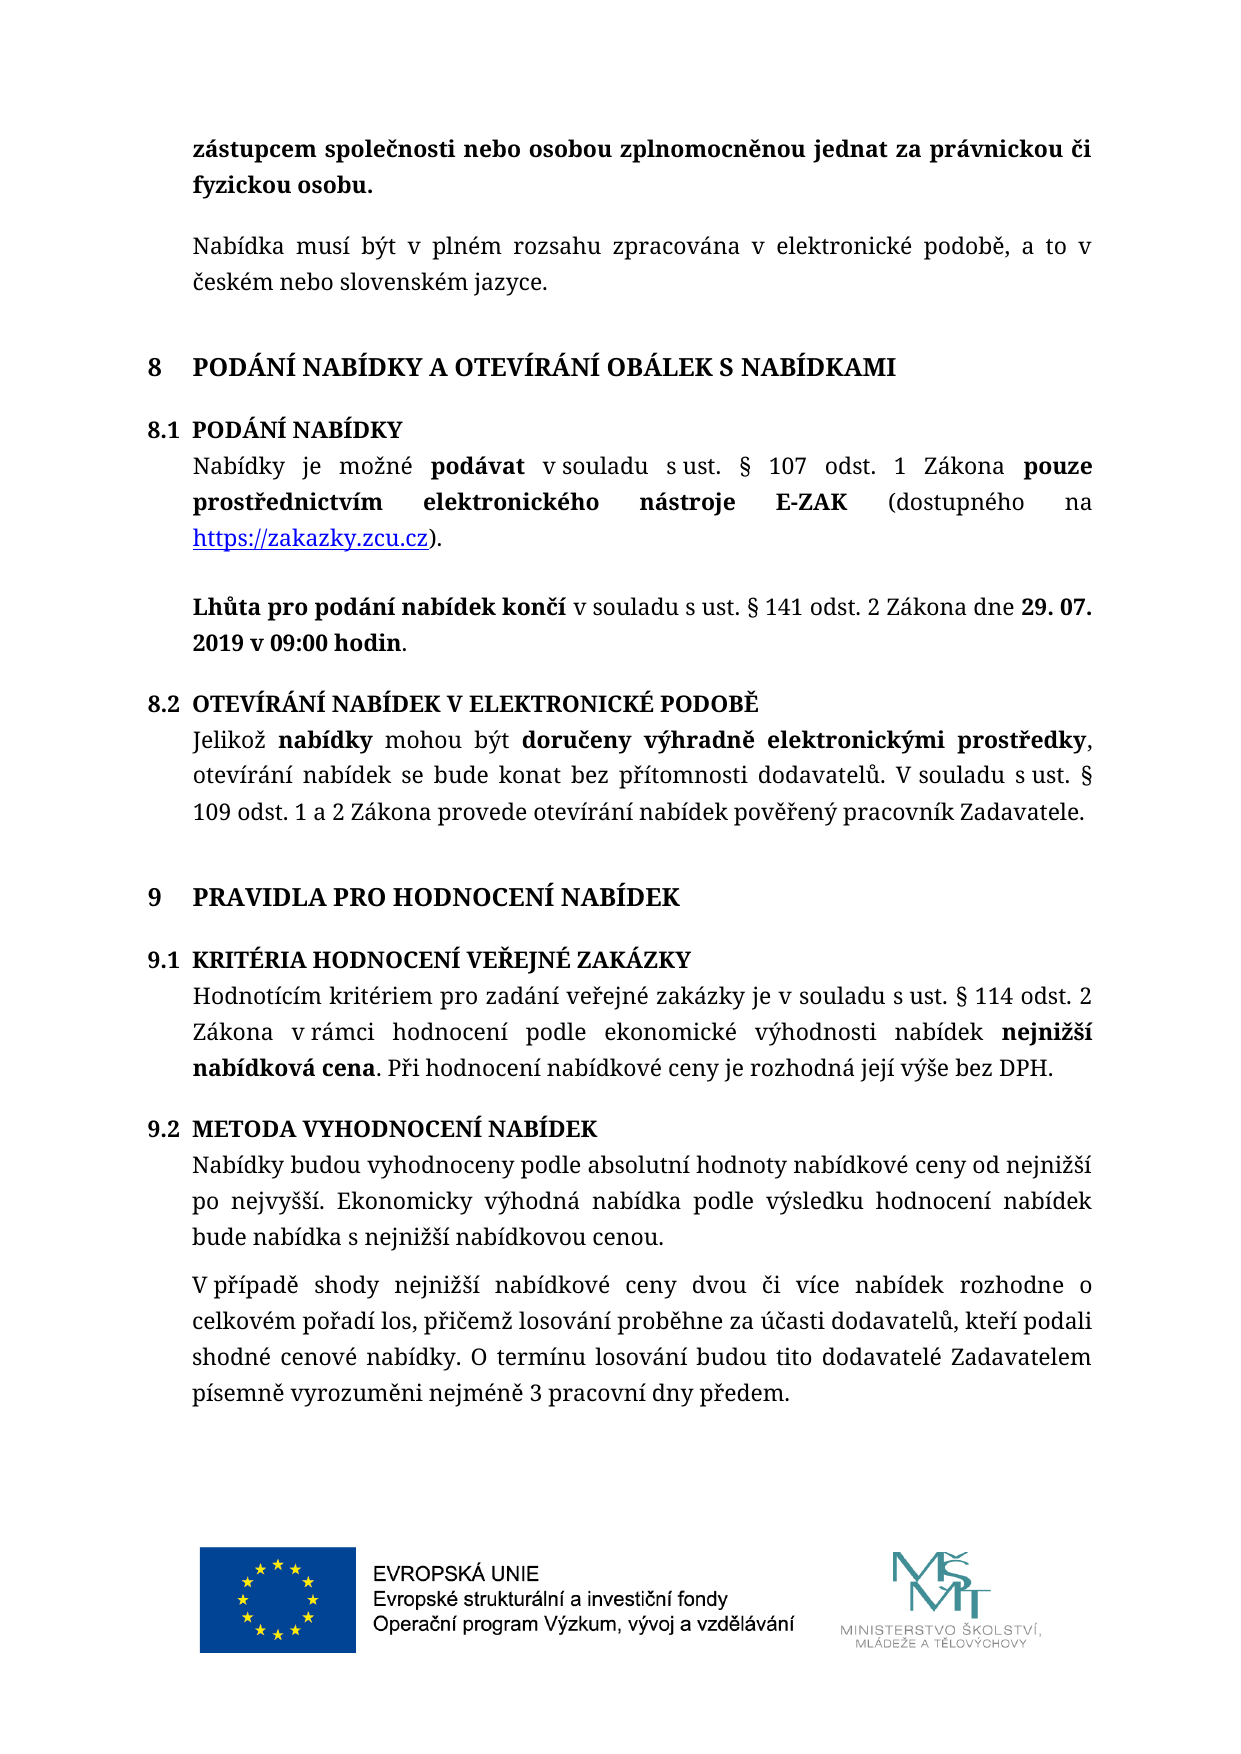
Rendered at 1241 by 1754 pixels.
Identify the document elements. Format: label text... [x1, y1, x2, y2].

picture [147, 1495, 1093, 1705]
subtitle PODÁNÍ NABÍDKY [147, 414, 1093, 446]
subtitle KRITÉRIA HODNOCENÍ VEŘEJNÉ ZAKÁZKY [147, 944, 1093, 975]
subtitle PRAVIDLA PRO HODNOCENÍ NABÍDEK [148, 880, 1093, 914]
text Lhůta pro podání nabídek končí v souladu s ust. § 141 odst. 2 Zákona dne 29. 07. 2019 v 09:00 hodin. [193, 591, 1093, 658]
text Jelikož nabídky mohou být doručeny výhradně elektronickými prostředky, otevírání nabídek se bude konat bez přítomnosti dodavatelů. V souladu s ust. § 109 odst. 1 a 2 Zákona provede otevírání nabídek pověřený pracovník Zadavatele. [193, 723, 1093, 827]
text Nabídka musí být v plném rozsahu zpracována v elektronické podobě, a to v českém nebo slovenském jazyce. [192, 230, 1093, 297]
text Nabídky je možné podávat v souladu s ust. § 107 odst. 1 Zákona pouze prostřednictvím elektronického nástroje E-ZAK (dostupného na https://zakazky.zcu.cz). [193, 450, 1093, 553]
subtitle OTEVÍRÁNÍ NABÍDEK V ELEKTRONICKÉ PODOBĚ [148, 688, 1093, 719]
subtitle PODÁNÍ NABÍDKY A OTEVÍRÁNÍ OBÁLEK S NABÍDKAMI [148, 350, 1093, 384]
text Hodnotícím kritériem pro zadání veřejné zakázky je v souladu s ust. § 114 odst. 2 Zákona v rámci hodnocení podle ekonomické výhodnosti nabídek nejnižší nabídková cena. Při hodnocení nabídkové ceny je rozhodná její výše bez DPH. [193, 980, 1093, 1083]
text V případě shody nejnižší nabídkové ceny dvou či více nabídek rozhodne o celkovém pořadí los, přičemž losování proběhne za účasti dodavatelů, kteří podali shodné cenové nabídky. O termínu losování budou tito dodavatelé Zadavatelem písemně vyrozuměni nejméně 3 pracovní dny předem. [192, 1269, 1093, 1408]
subtitle METODA VYHODNOCENÍ NABÍDEK [147, 1113, 1093, 1144]
text Nabídky budou vyhodnoceny podle absolutní hodnoty nabídkové ceny od nejnižší po nejvyšší. Ekonomicky výhodná nabídka podle výsledku hodnocení nabídek bude nabídka s nejnižší nabídkovou cenou. [192, 1149, 1093, 1252]
